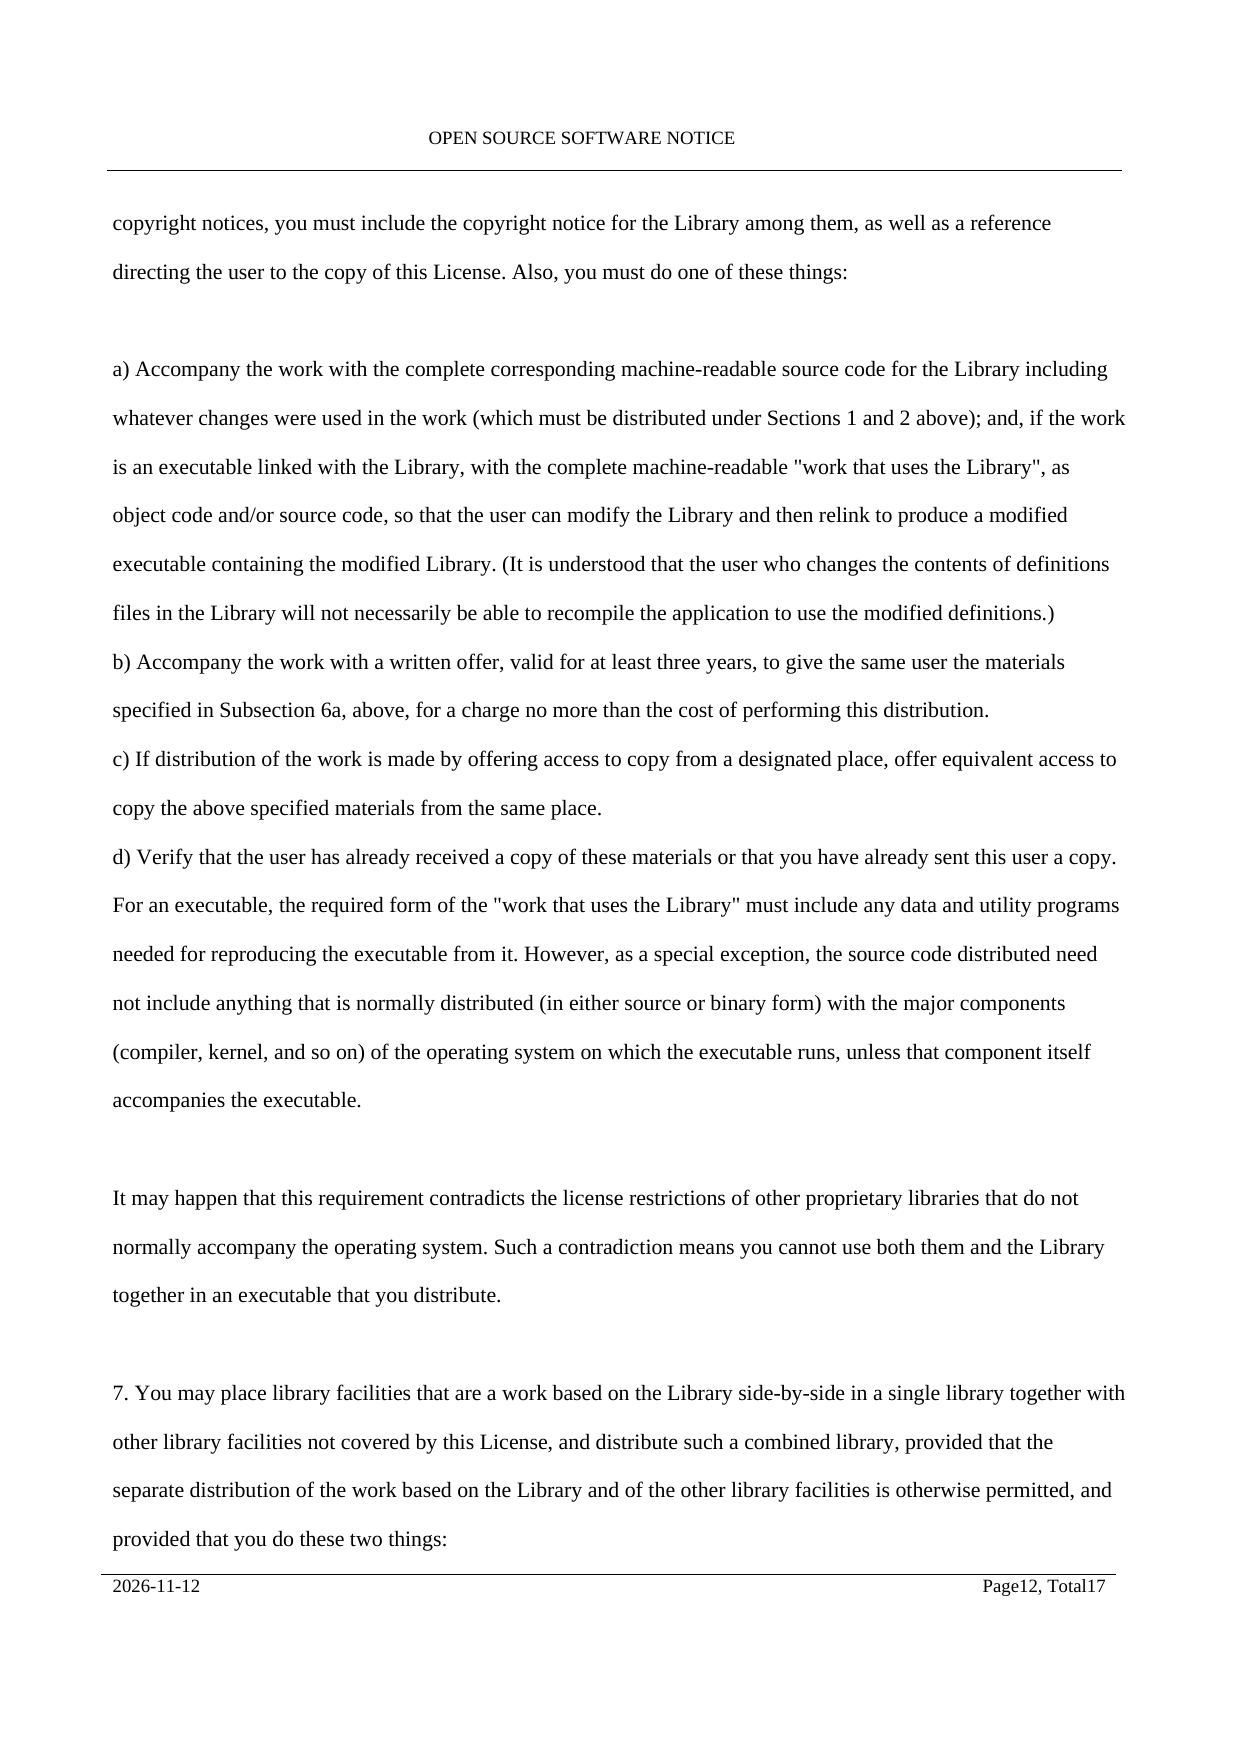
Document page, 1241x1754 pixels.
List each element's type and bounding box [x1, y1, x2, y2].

text [112, 206, 1128, 1555]
